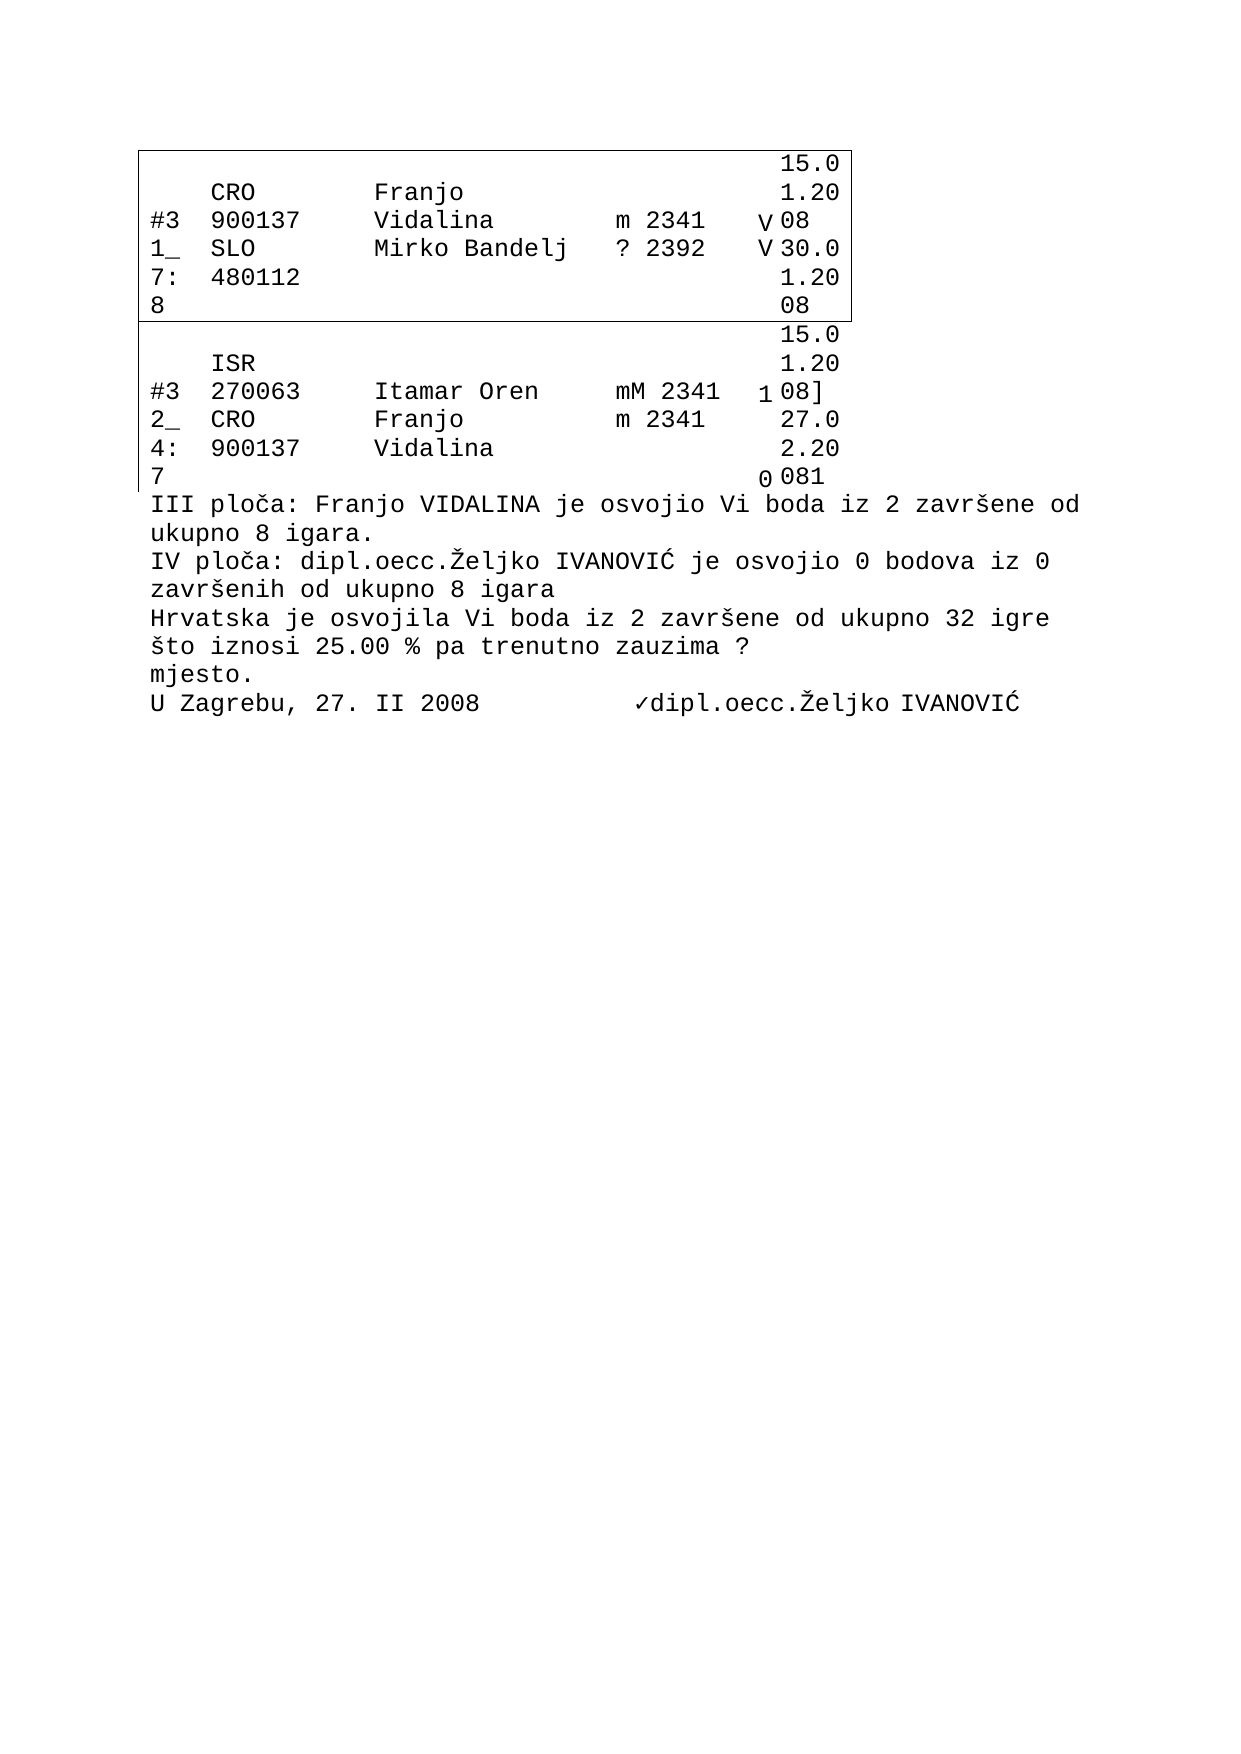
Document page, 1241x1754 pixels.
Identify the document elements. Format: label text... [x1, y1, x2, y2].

text Hrvatska je osvojila Vi boda iz 2 završene od ukupno 32 igre što iznosi 25.00 % pa trenutno zauzima ? [150, 605, 1090, 662]
text mjesto. [150, 662, 1090, 690]
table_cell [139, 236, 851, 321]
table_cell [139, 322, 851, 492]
text U Zagrebu, 27. II 2008 ✓ dipl.oecc.Željko IVANOVIĆ [150, 690, 1090, 719]
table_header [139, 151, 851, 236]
text IV ploča: dipl.oecc.Željko IVANOVIĆ je osvojio 0 bodova iz 0 završenih od ukupno 8 igara [150, 549, 1090, 605]
text III ploča: Franjo VIDALINA je osvojio Vi boda iz 2 završene od ukupno 8 igara. [150, 492, 1090, 549]
